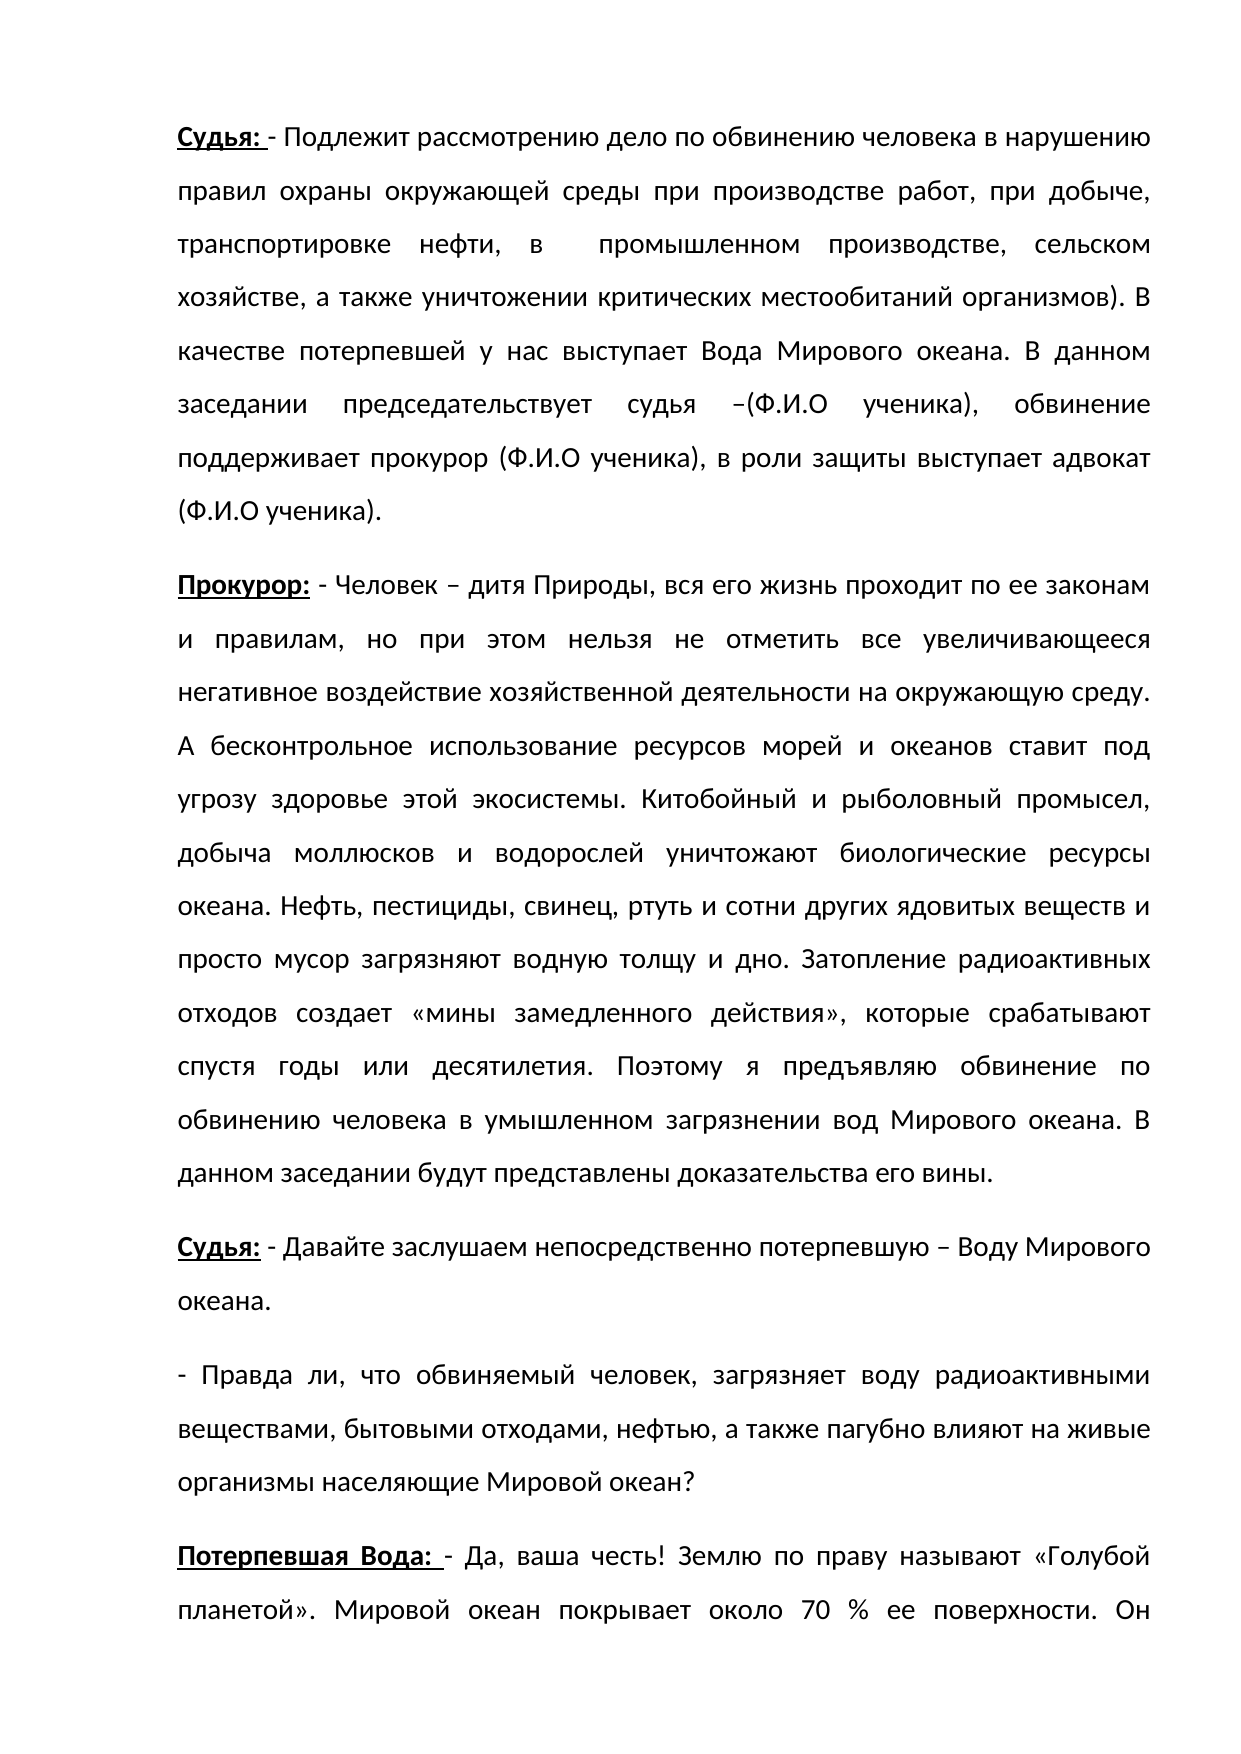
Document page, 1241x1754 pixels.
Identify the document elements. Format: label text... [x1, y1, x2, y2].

text - Правда ли, что обвиняемый человек, загрязняет воду радиоактивными веществами, бытовыми отходами, нефтью, а также пагубно влияют на живые организмы населяющие Мировой океан? [177, 1356, 1152, 1499]
text Прокурор: - Человек – дитя Природы, вся его жизнь проходит по ее законам и правилам, но при этом нельзя не отметить все увеличивающееся негативное воздействие хозяйственной деятельности на окружающую среду. А бесконтрольное использование ресурсов морей и океанов ставит под угрозу здоровье этой экосистемы. Китобойный и рыболовный промысел, добыча моллюсков и водорослей уничтожают биологические ресурсы океана. Нефть, пестициды, свинец, ртуть и сотни других ядовитых веществ и просто мусор загрязняют водную толщу и дно. Затопление радиоактивных отходов создает «мины замедленного действия», которые срабатывают спустя годы или десятилетия. Поэтому я предъявляю обвинение по обвинению человека в умышленном загрязнении вод Мирового океана. В данном заседании будут представлены доказательства его вины. [177, 566, 1152, 1190]
text Судья: - Давайте заслушаем непосредственно потерпевшую – Воду Мирового океана. [177, 1228, 1152, 1318]
text Судья: - Подлежит рассмотрению дело по обвинению человека в нарушению правил охраны окружающей среды при производстве работ, при добыче, транспортировке нефти, в промышленном производстве, сельском хозяйстве, а также уничтожении критических местообитаний организмов). В качестве потерпевшей у нас выступает Вода Мирового океана. В данном заседании председательствует судья –(Ф.И.О ученика), обвинение поддерживает прокурор (Ф.И.О ученика), в роли защиты выступает адвокат (Ф.И.О ученика). [177, 118, 1152, 528]
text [177, 1537, 1152, 1626]
